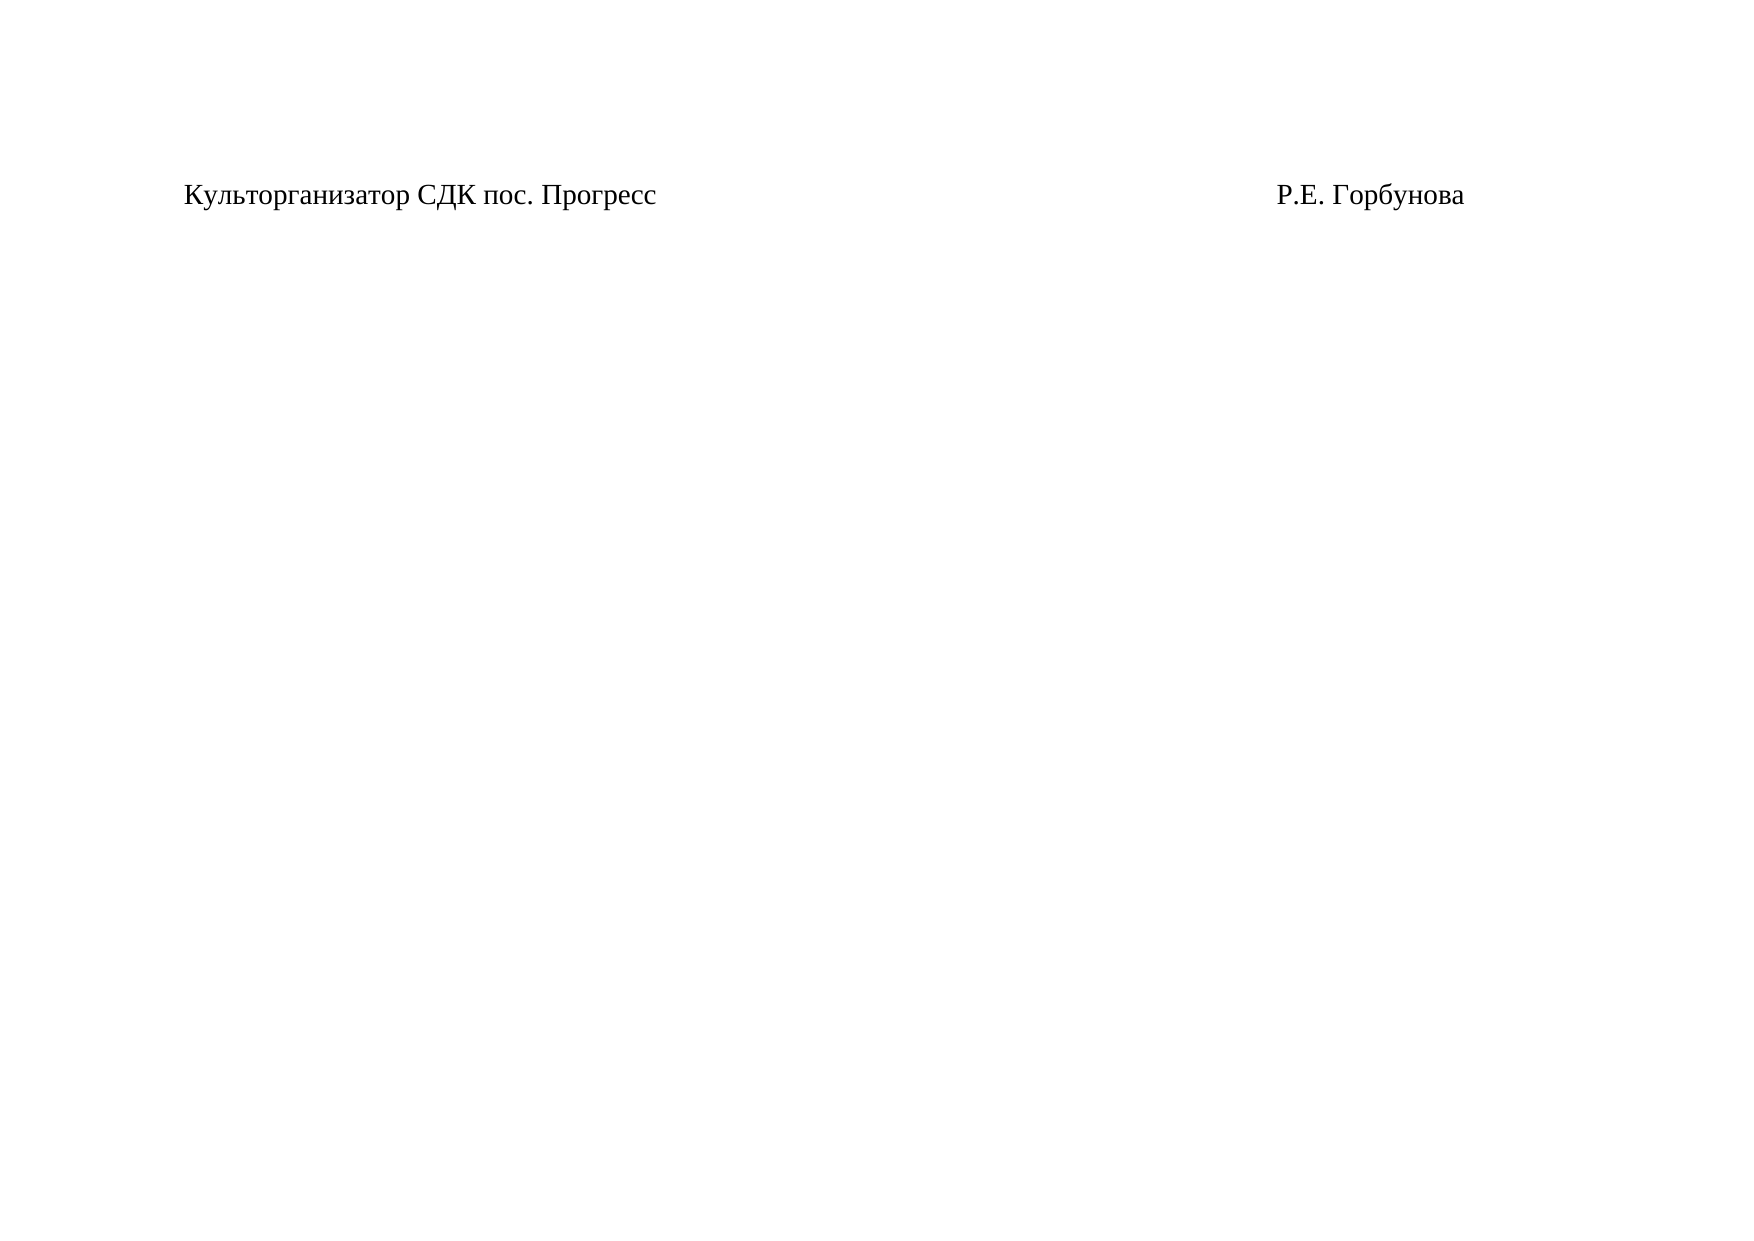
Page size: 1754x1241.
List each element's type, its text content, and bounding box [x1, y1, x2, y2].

text Культорганизатор СДК пос. Прогресс Р.Е. Горбунова [118, 177, 1636, 211]
